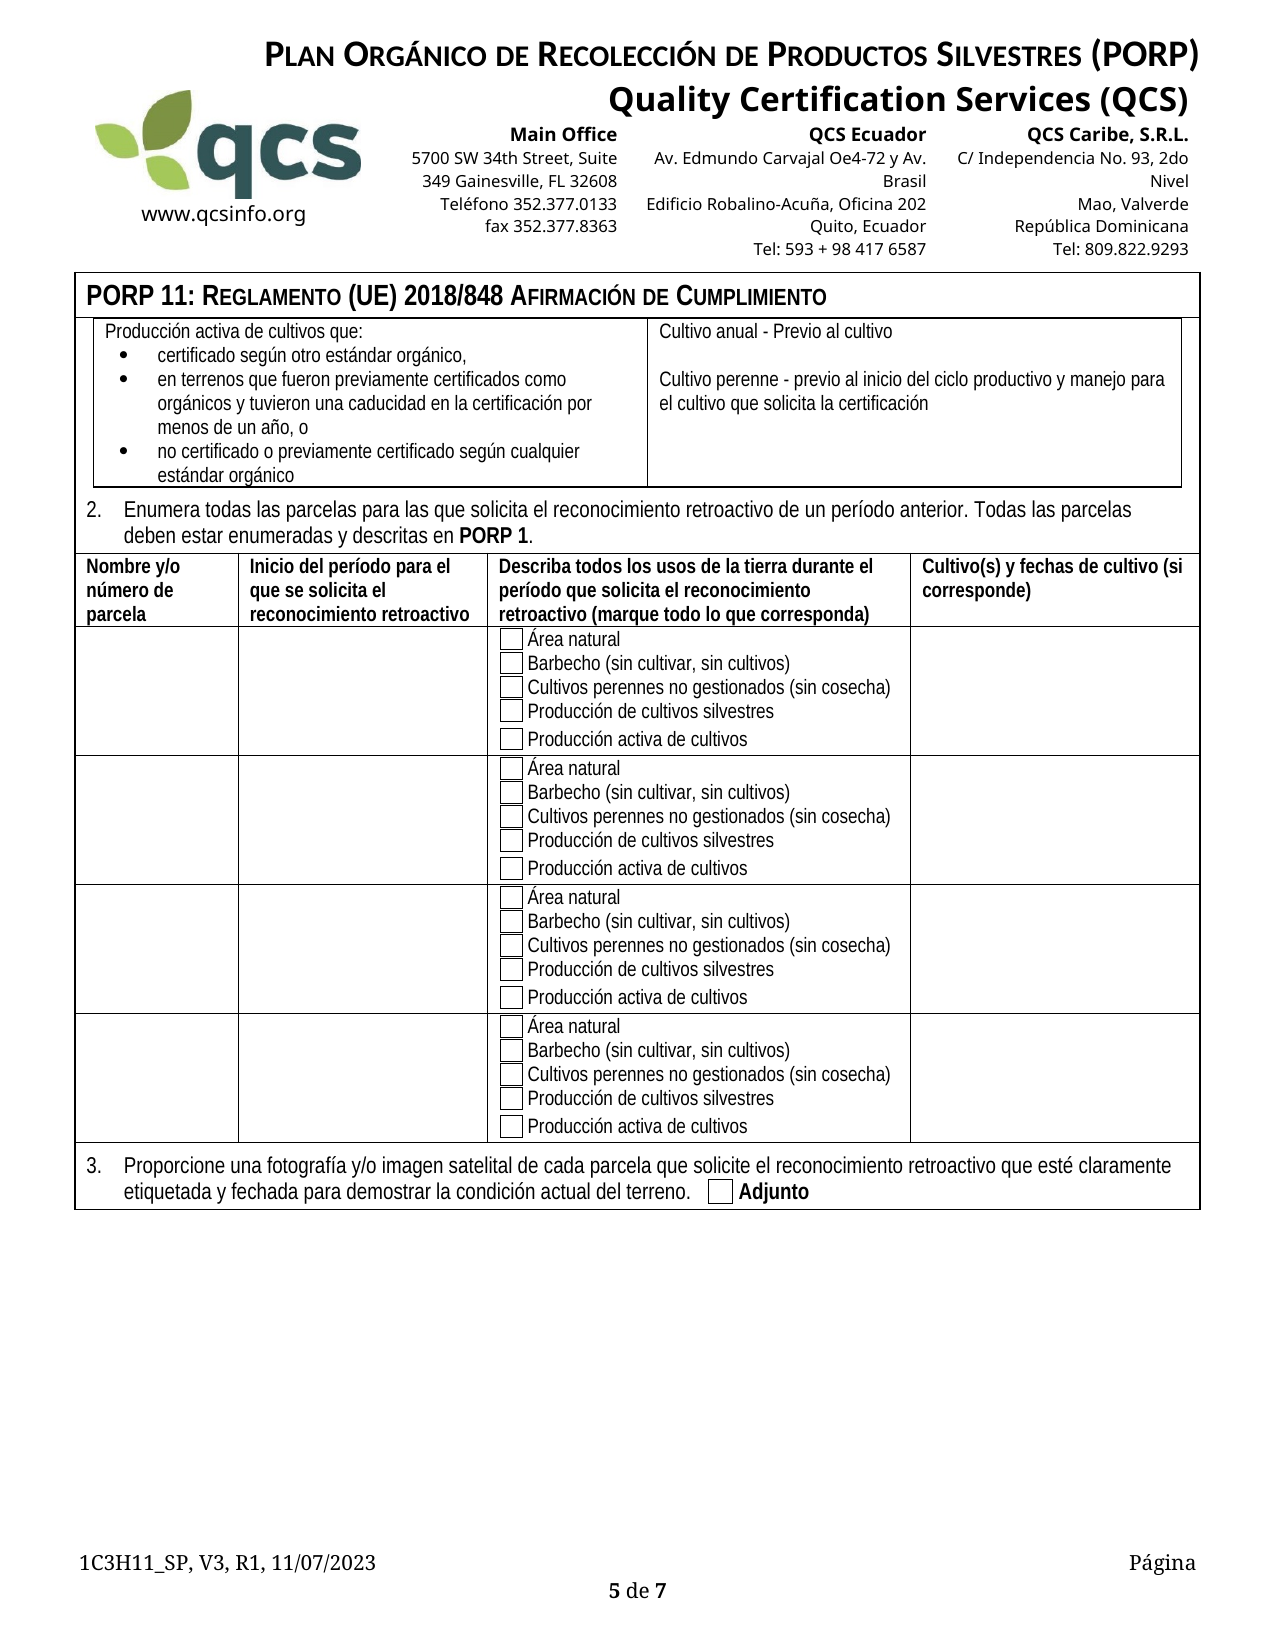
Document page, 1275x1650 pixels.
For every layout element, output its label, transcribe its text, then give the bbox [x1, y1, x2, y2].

table_cell Proporcione una fotografía y/o imagen satelital de cada parcela que solicite el reconocimiento retroactivo que esté claramente etiquetada y fechada para demostrar la condición actual del terreno. Adjunto [76, 1143, 1199, 1208]
table_cell Describa todos los usos de la tierra durante el período que solicita el reconocimiento retroactivo (marque todo lo que corresponda) [488, 554, 910, 626]
table_cell [911, 627, 1199, 755]
table_cell [76, 1014, 238, 1142]
table_cell Área natural Barbecho (sin cultivar, sin cultivos) Cultivos perennes no gestionados (sin cosecha) Producción de cultivos silvestres Producción activa de cultivos [488, 627, 910, 755]
table_cell [239, 1014, 487, 1142]
table_cell [239, 756, 487, 884]
table_cell Área natural Barbecho (sin cultivar, sin cultivos) Cultivos perennes no gestionados (sin cosecha) Producción de cultivos silvestres Producción activa de cultivos [488, 756, 910, 884]
table_cell Área natural Barbecho (sin cultivar, sin cultivos) Cultivos perennes no gestionados (sin cosecha) Producción de cultivos silvestres Producción activa de cultivos [488, 1014, 910, 1142]
picture [95, 90, 361, 199]
table_cell [239, 627, 487, 755]
table_cell Cultivo(s) y fechas de cultivo (si corresponde) [911, 554, 1199, 626]
table_cell [911, 756, 1199, 884]
table_header PORP 11: Reglamento (UE) 2018/848 Afirmación de Cumplimiento [76, 273, 1199, 317]
table_cell [76, 885, 238, 1013]
table_cell Área natural Barbecho (sin cultivar, sin cultivos) Cultivos perennes no gestionados (sin cosecha) Producción de cultivos silvestres Producción activa de cultivos [488, 885, 910, 1013]
table_cell [911, 1014, 1199, 1142]
table_cell [76, 627, 238, 755]
table_cell Nombre y/o número de parcela [76, 554, 238, 626]
table_cell Inicio del período para el que se solicita el reconocimiento retroactivo [239, 554, 487, 626]
table_cell [76, 756, 238, 884]
table_cell [239, 885, 487, 1013]
table_cell [911, 885, 1199, 1013]
